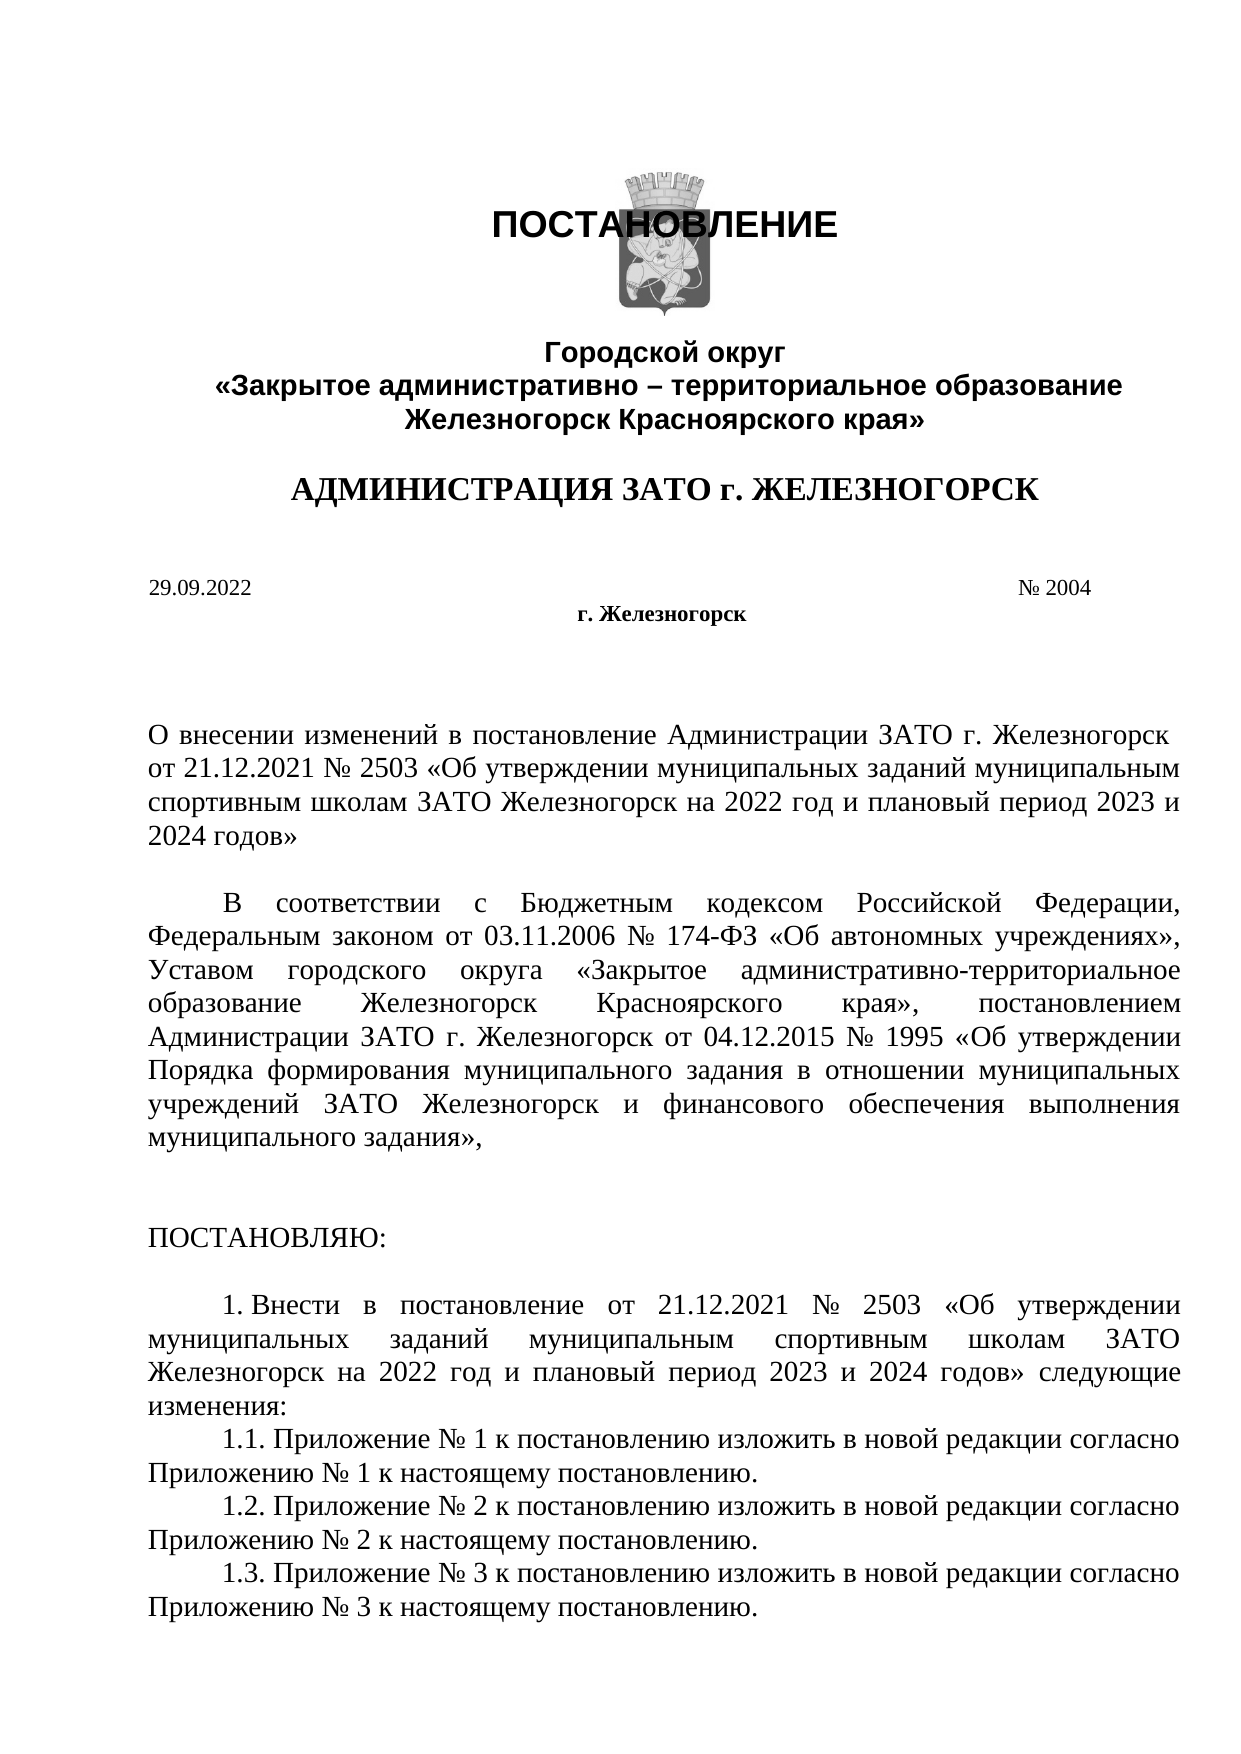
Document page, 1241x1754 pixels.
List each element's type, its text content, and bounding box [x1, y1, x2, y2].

text 29.09.2022 № 2004 [148, 573, 1175, 600]
text Городской округ [149, 334, 1180, 368]
text ПОСТАНОВЛЯЮ: [148, 1220, 1181, 1254]
text г. Железногорск [148, 600, 1175, 626]
subtitle АДМИНИСТРАЦИЯ ЗАТО г. ЖЕЛЕЗНОГОРСК [149, 469, 1180, 507]
title В соответствии с Бюджетным кодексом Российской Федерации, Федеральным законом от 03.11.2006 № 174-ФЗ «Об автономных учреждениях», Уставом городского округа «Закрытое административно-территориальное образование Железногорск Красноярского края», постановлением Администрации ЗАТО г. Железногорск от 04.12.2015 № 1995 «Об утверждении Порядка формирования муниципального задания в отношении муниципальных учреждений ЗАТО Железногорск и финансового обеспечения выполнения муниципального задания», [148, 885, 1181, 1153]
title О внесении изменений в постановление Администрации ЗАТО г. Железногорск от 21.12.2021 № 2503 «Об утверждении муниципальных заданий муниципальным спортивным школам ЗАТО Железногорск на 2022 год и плановый период 2023 и 2024 годов» [148, 717, 1181, 851]
title 1. Внести в постановление от 21.12.2021 № 2503 «Об утверждении муниципальных заданий муниципальным спортивным школам ЗАТО Железногорск на 2022 год и плановый период 2023 и 2024 годов» следующие изменения: [148, 1287, 1181, 1421]
text 1.3. Приложение № 3 к постановлению изложить в новой редакции согласно Приложению № 3 к настоящему постановлению. [148, 1556, 1181, 1623]
text ПОСТАНОВЛЕНИЕ [149, 202, 1180, 245]
text «Закрытое административно – территориальное образование Железногорск Красноярского края» [149, 368, 1180, 435]
text 1.1. Приложение № 1 к постановлению изложить в новой редакции согласно Приложению № 1 к настоящему постановлению. [148, 1421, 1181, 1488]
text 1.2. Приложение № 2 к постановлению изложить в новой редакции согласно Приложению № 2 к настоящему постановлению. [148, 1488, 1181, 1556]
